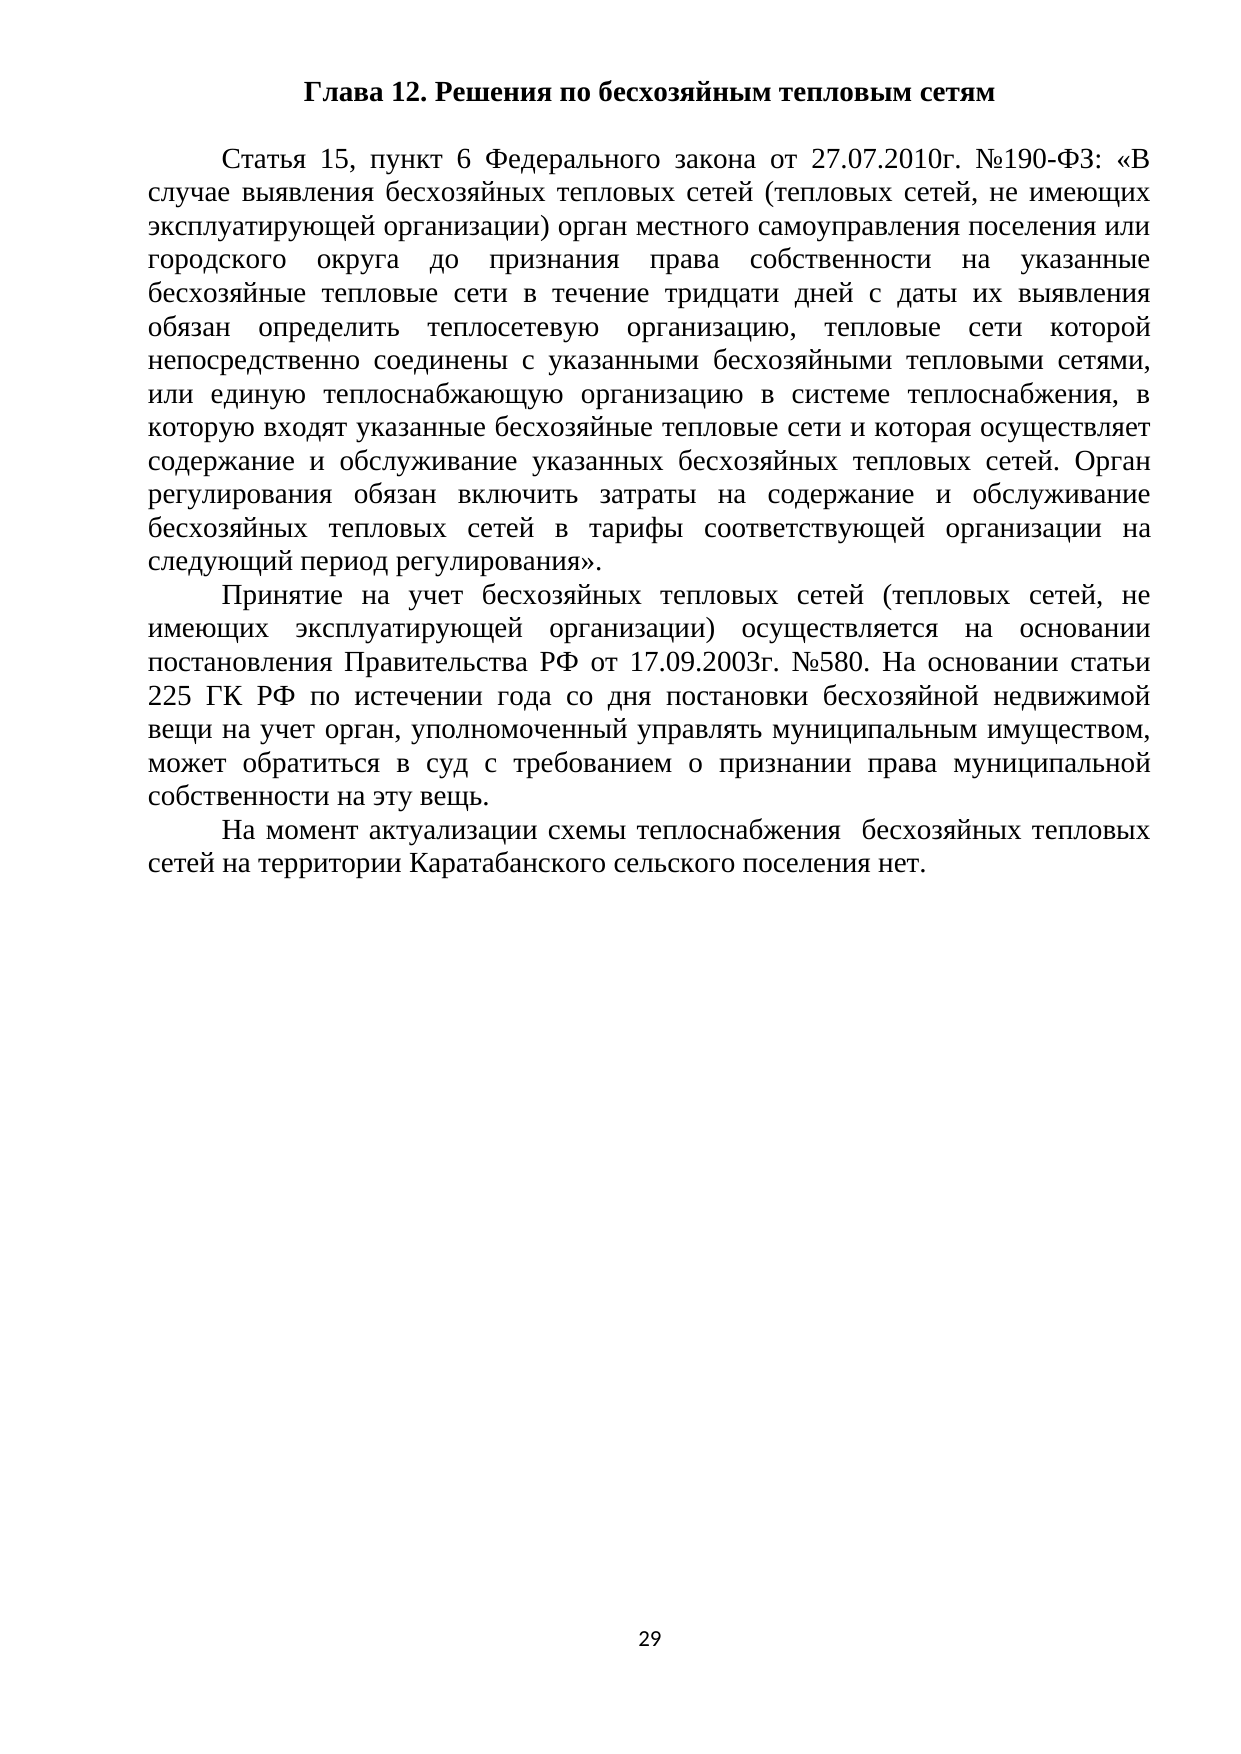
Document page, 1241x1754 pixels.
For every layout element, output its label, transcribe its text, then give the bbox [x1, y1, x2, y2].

text Принятие на учет бесхозяйных тепловых сетей (тепловых сетей, не имеющих эксплуатирующей организации) осуществляется на основании постановления Правительства РФ от 17.09.2003г. №580. На основании статьи 225 ГК РФ по истечении года со дня постановки бесхозяйной недвижимой вещи на учет орган, уполномоченный управлять муниципальным имуществом, может обратиться в суд с требованием о признании права муниципальной собственности на эту вещь. [148, 577, 1152, 812]
text Статья 15, пункт 6 Федерального закона от 27.07.2010г. №190-ФЗ: «В случае выявления бесхозяйных тепловых сетей (тепловых сетей, не имеющих эксплуатирующей организации) орган местного самоуправления поселения или городского округа до признания права собственности на указанные бесхозяйные тепловые сети в течение тридцати дней с даты их выявления обязан определить теплосетевую организацию, тепловые сети которой непосредственно соединены с указанными бесхозяйными тепловыми сетями, или единую теплоснабжающую организацию в системе теплоснабжения, в которую входят указанные бесхозяйные тепловые сети и которая осуществляет содержание и обслуживание указанных бесхозяйных тепловых сетей. Орган регулирования обязан включить затраты на содержание и обслуживание бесхозяйных тепловых сетей в тарифы соответствующей организации на следующий период регулирования». [148, 141, 1152, 577]
text Глава 12. Решения по бесхозяйным тепловым сетям [148, 74, 1152, 107]
text На момент актуализации схемы теплоснабжения бесхозяйных тепловых сетей на территории Каратабанского сельского поселения нет. [148, 812, 1152, 879]
